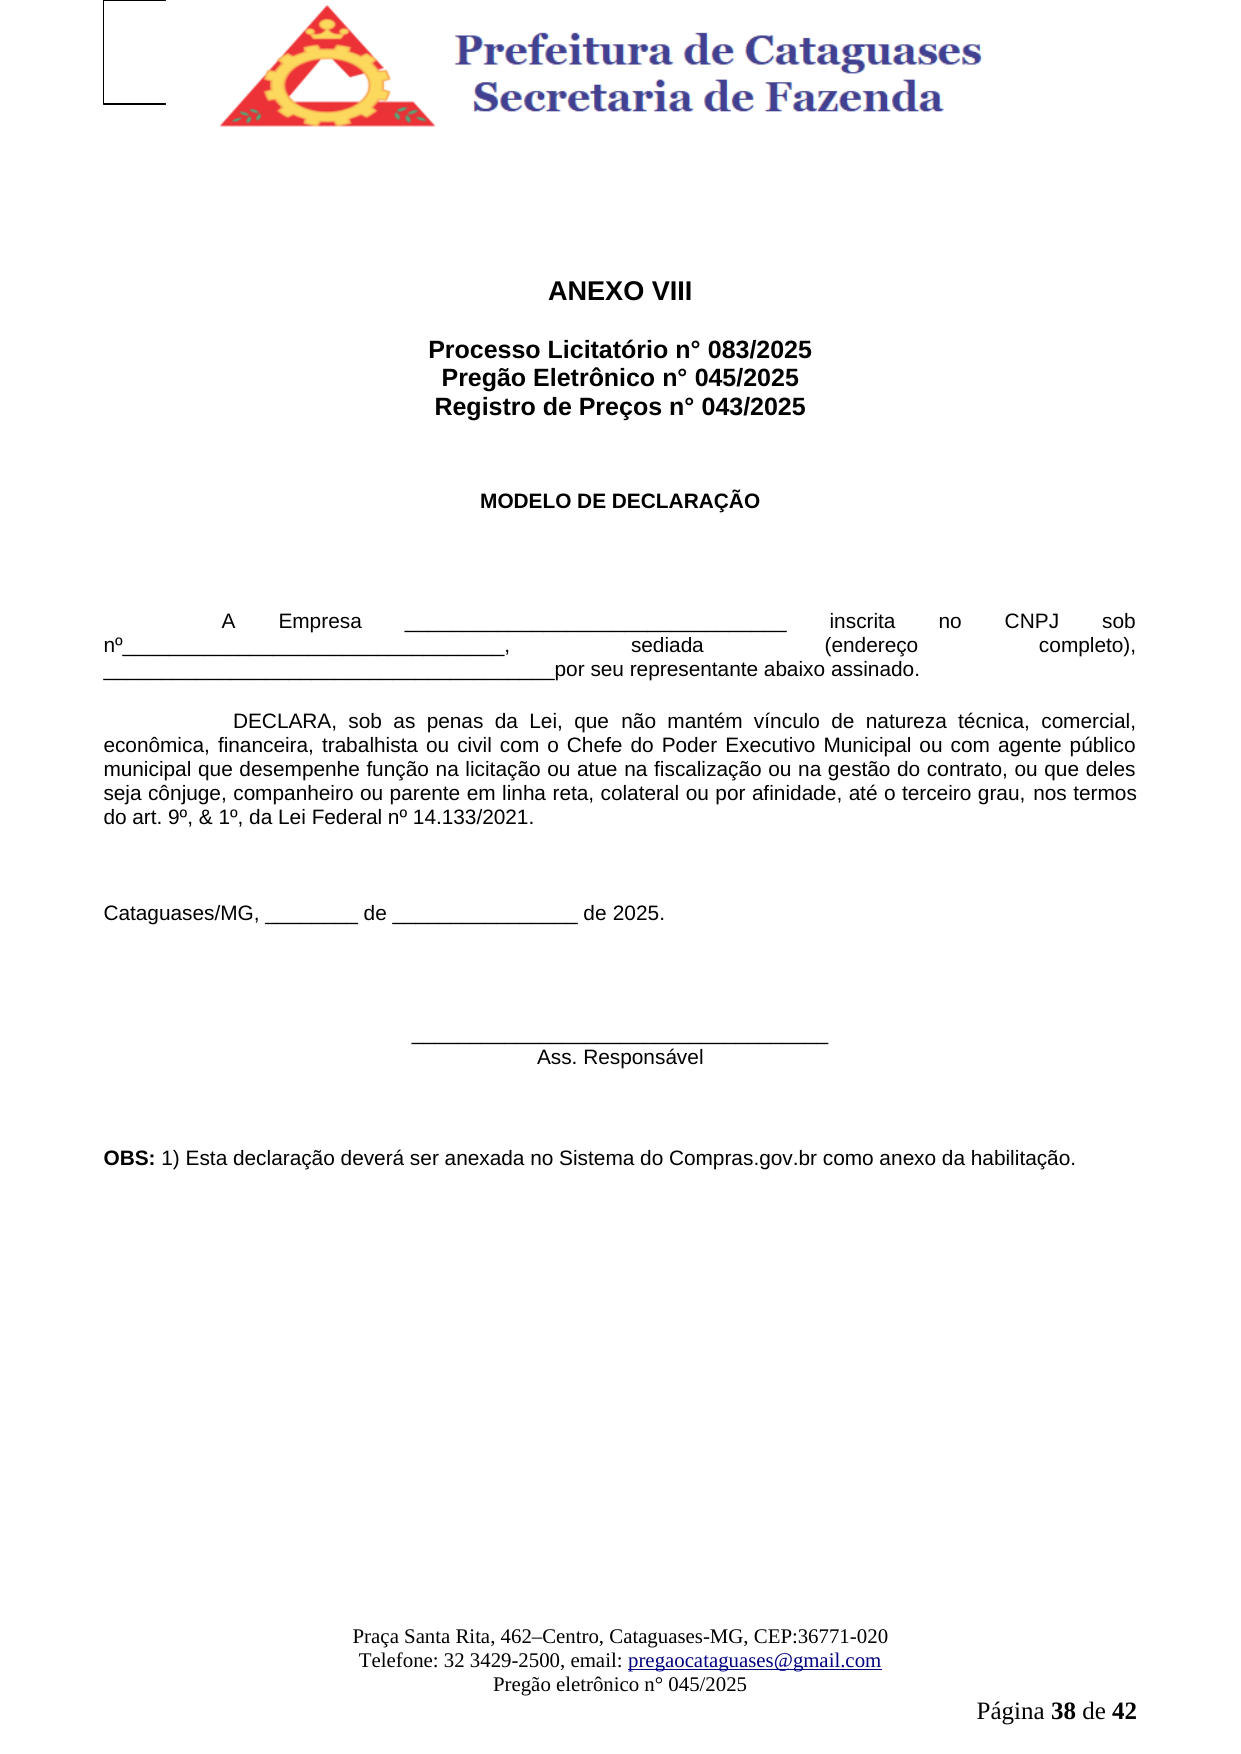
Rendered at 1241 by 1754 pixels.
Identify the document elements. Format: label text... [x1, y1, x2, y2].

text ANEXO VIII [103, 274, 1137, 306]
text MODELO DE DECLARAÇÃO [103, 489, 1137, 513]
text Ass. Responsável [103, 1045, 1137, 1069]
text Registro de Preços n° 043/2025 [103, 392, 1137, 421]
text OBS: 1) Esta declaração deverá ser anexada no Sistema do Compras.gov.br como anexo da habilitação. [103, 1145, 1137, 1169]
picture [165, 0, 1075, 148]
text A Empresa _________________________________ inscrita no CNPJ sob nº_________________________________, sediada (endereço completo), _______________________________________por seu representante abaixo assinado. [103, 609, 1137, 681]
text Processo Licitatório n° 083/2025 [103, 334, 1137, 363]
text DECLARA, sob as penas da Lei, que não mantém vínculo de natureza técnica, comercial, econômica, financeira, trabalhista ou civil com o Chefe do Poder Executivo Municipal ou com agente público municipal que desempenhe função na licitação ou atue na fiscalização ou na gestão do contrato, ou que deles seja cônjuge, companheiro ou parente em linha reta, colateral ou por afinidade, até o terceiro grau, nos termos do art. 9º, & 1º, da Lei Federal nº 14.133/2021. [103, 709, 1137, 829]
text Cataguases/MG, ________ de ________________ de 2025. [103, 901, 1137, 925]
text Pregão Eletrônico n° 045/2025 [103, 363, 1137, 392]
text ____________________________________ [103, 1021, 1137, 1045]
